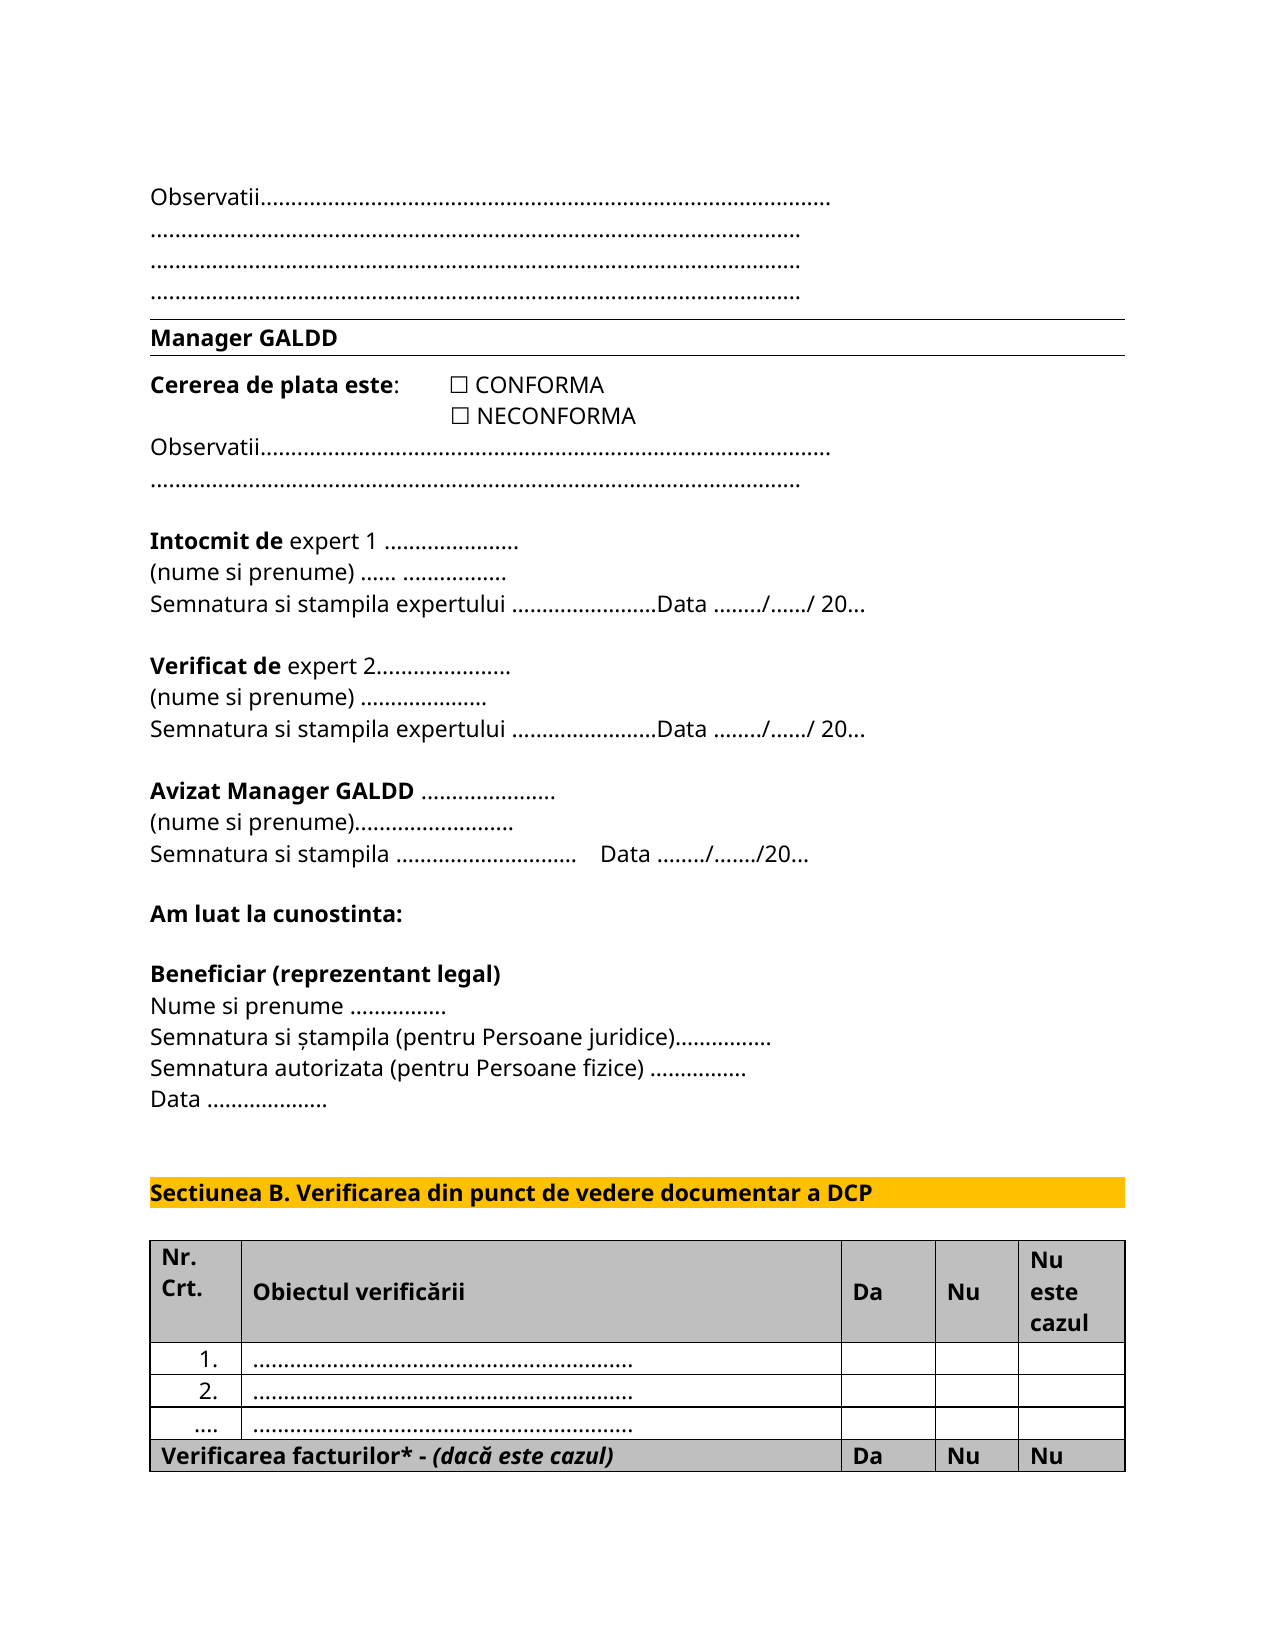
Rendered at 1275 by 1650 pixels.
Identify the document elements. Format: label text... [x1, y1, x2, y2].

text Manager GALDD [150, 320, 1125, 355]
text Semnatura si stampila expertului ……………………Data ……../……/ 20... [150, 587, 1125, 619]
table_cell Nu este cazul [1019, 1440, 1124, 1471]
text (nume si prenume) …… ................. [150, 556, 1125, 587]
text Am luat la cunostinta: [150, 898, 1125, 929]
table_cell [242, 1408, 841, 1439]
table_cell Da [842, 1440, 935, 1471]
text .......................................................................................................... [150, 462, 1125, 494]
text Nume si prenume ……………. [150, 989, 1125, 1021]
table_cell [151, 1375, 241, 1406]
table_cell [151, 1440, 841, 1471]
table_cell [842, 1408, 935, 1439]
text Data ……………….. [150, 1083, 1125, 1114]
text Semnatura autorizata (pentru Persoane fizice) ……………. [150, 1052, 1125, 1083]
text Semnatura si stampila ………………………… Data ……../……./20... [150, 837, 1125, 869]
text ☐ NECONFORMA [150, 400, 1125, 431]
table_cell [1019, 1343, 1124, 1374]
text Observatii............................................................................................. [150, 431, 1125, 462]
table_cell Nu [936, 1440, 1018, 1471]
table_header Nu [936, 1241, 1018, 1342]
table_cell [842, 1375, 935, 1406]
table_cell [151, 1343, 241, 1374]
text Verificat de expert 2...................... [150, 650, 1125, 681]
table_header Nr. Crt. [151, 1241, 241, 1342]
table_cell [936, 1343, 1018, 1374]
text .......................................................................................................... [150, 275, 1125, 306]
text .......................................................................................................... [150, 244, 1125, 275]
text Intocmit de expert 1 ...................... [150, 525, 1125, 556]
text Sectiunea B. Verificarea din punct de vedere documentar a DCP [150, 1177, 1125, 1208]
text (nume si prenume).......................... [150, 806, 1125, 837]
table_cell [842, 1343, 935, 1374]
table_cell [1019, 1375, 1124, 1406]
text Cererea de plata este: ☐ CONFORMA [150, 369, 1125, 400]
text .......................................................................................................... [150, 212, 1125, 244]
table_cell .............................................................. [242, 1343, 841, 1374]
table_cell [1019, 1408, 1124, 1439]
text Semnatura si stampila expertului ……………………Data ……../……/ 20... [150, 712, 1125, 744]
table_header Da [842, 1241, 935, 1342]
text Semnatura si ştampila (pentru Persoane juridice)……………. [150, 1021, 1125, 1052]
text Beneficiar (reprezentant legal) [150, 958, 1125, 989]
text Avizat Manager GALDD ...................... [150, 775, 1125, 806]
table_header Nu este cazul [1019, 1241, 1124, 1342]
table_header Obiectul verificării [242, 1241, 841, 1342]
table_cell [936, 1408, 1018, 1439]
table_cell .... [151, 1408, 241, 1439]
table_cell [936, 1375, 1018, 1406]
text Observatii............................................................................................. [150, 181, 1125, 212]
text (nume si prenume) ………………… [150, 681, 1125, 712]
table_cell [242, 1375, 841, 1406]
